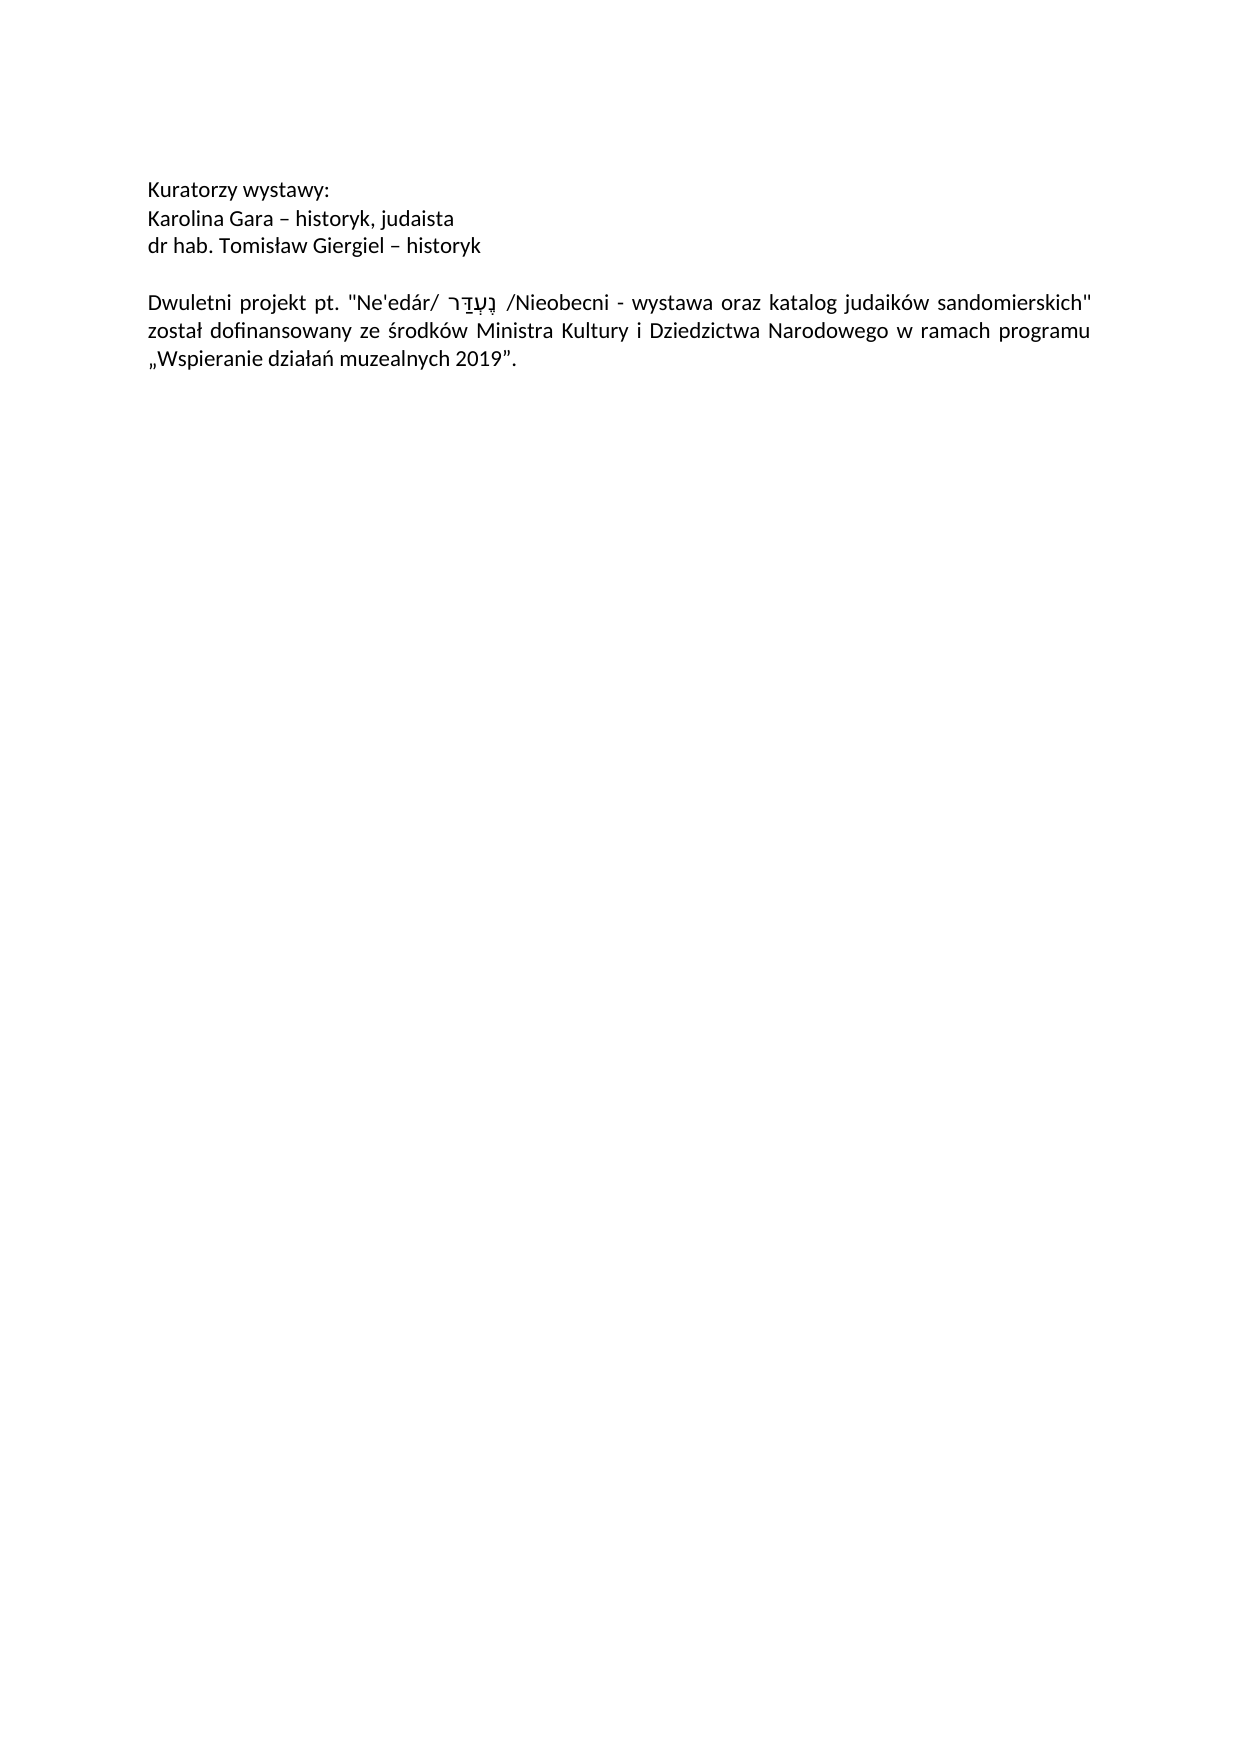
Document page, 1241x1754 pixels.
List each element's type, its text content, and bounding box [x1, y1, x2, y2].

text dr hab. Tomisław Giergiel – historyk [148, 232, 1093, 260]
text Dwuletni projekt pt. "Ne'edár/ נֶעְדַּר /Nieobecni - wystawa oraz katalog judaików sandomierskich" został dofinansowany ze środków Ministra Kultury i Dziedzictwa Narodowego w ramach programu „Wspieranie działań muzealnych 2019”. [148, 288, 1093, 372]
text Karolina Gara – historyk, judaista [148, 204, 1093, 232]
text Kuratorzy wystawy: [148, 176, 1093, 204]
